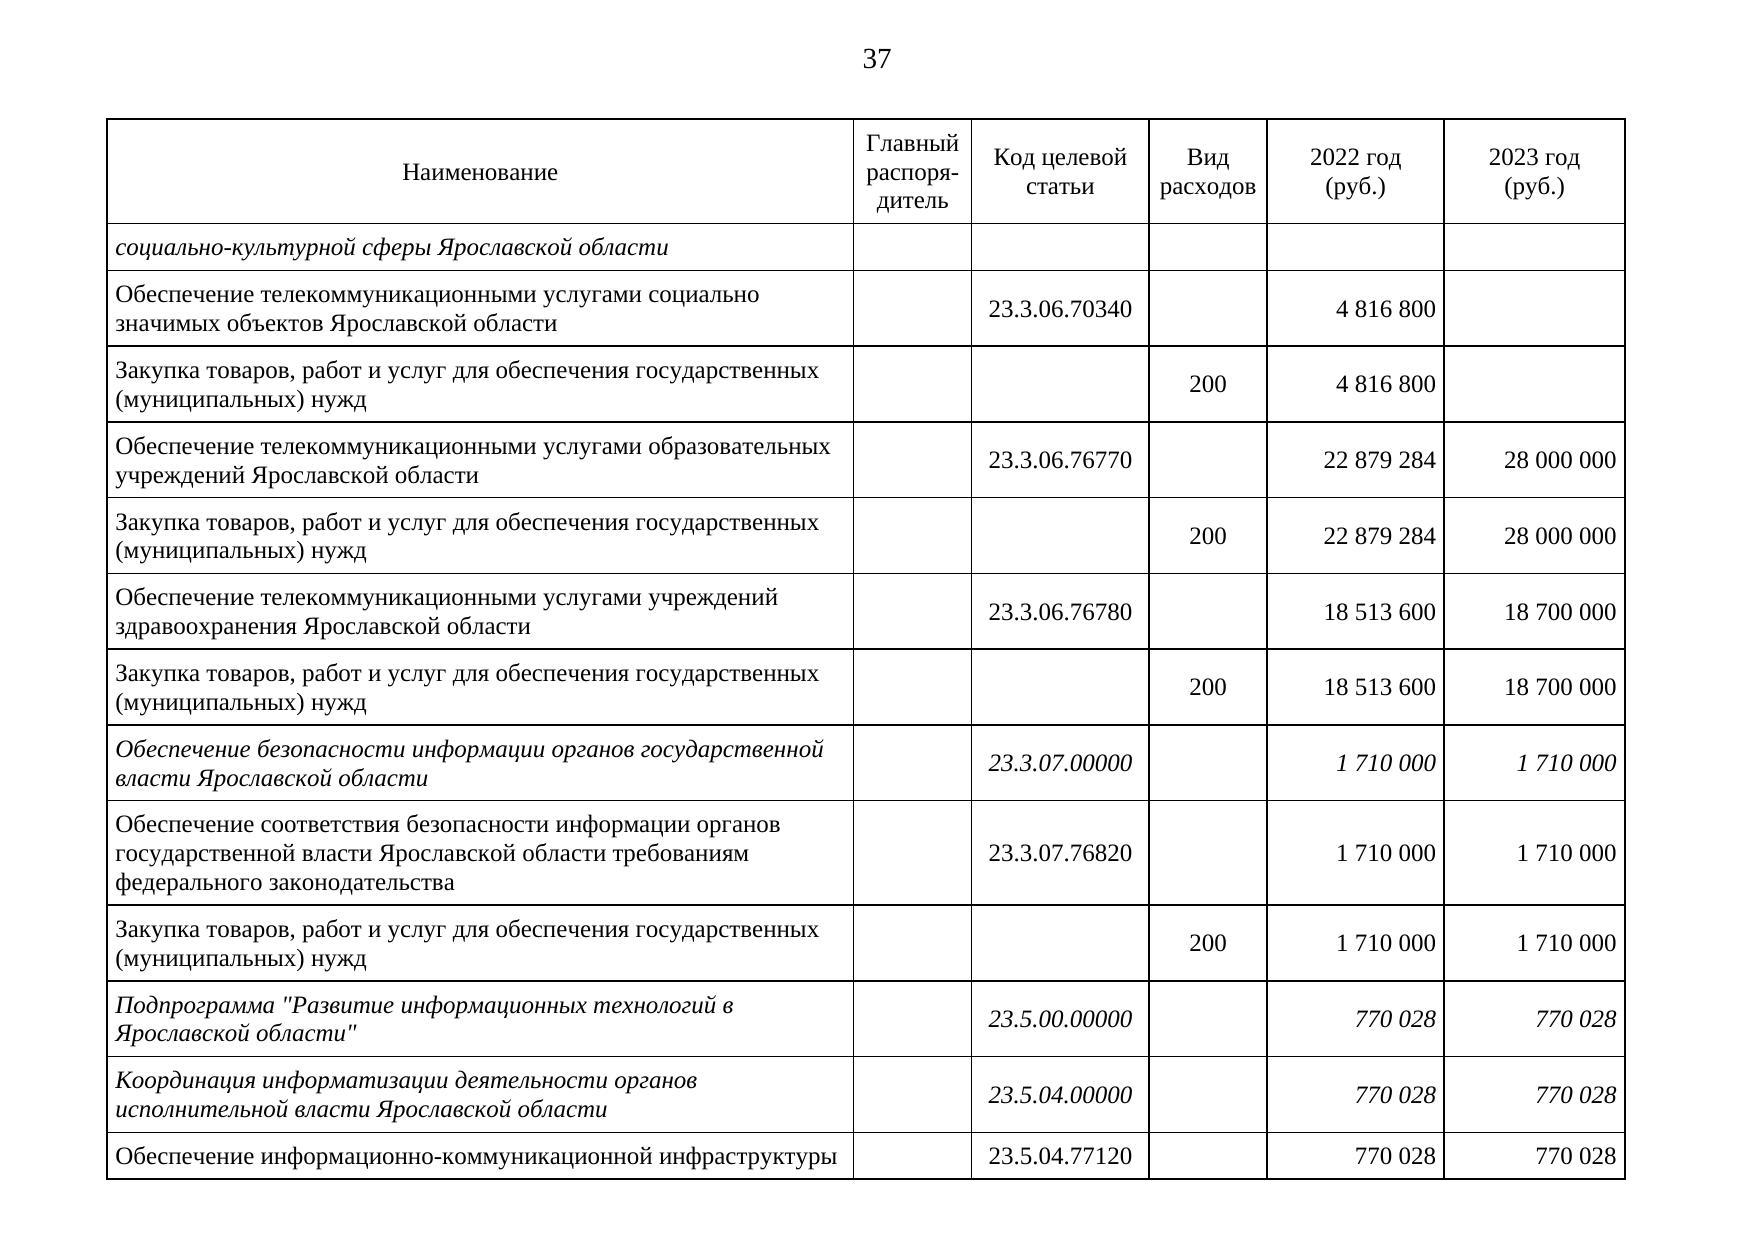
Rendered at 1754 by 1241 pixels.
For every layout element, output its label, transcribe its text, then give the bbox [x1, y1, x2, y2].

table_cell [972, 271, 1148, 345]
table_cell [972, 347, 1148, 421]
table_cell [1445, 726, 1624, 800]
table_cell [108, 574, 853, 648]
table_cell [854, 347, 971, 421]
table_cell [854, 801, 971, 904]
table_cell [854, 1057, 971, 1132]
table_header 2022 год (руб.) [1268, 120, 1443, 223]
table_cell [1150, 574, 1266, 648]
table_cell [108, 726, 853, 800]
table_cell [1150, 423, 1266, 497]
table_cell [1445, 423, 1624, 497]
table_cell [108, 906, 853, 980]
table_header Вид расходов [1150, 120, 1266, 223]
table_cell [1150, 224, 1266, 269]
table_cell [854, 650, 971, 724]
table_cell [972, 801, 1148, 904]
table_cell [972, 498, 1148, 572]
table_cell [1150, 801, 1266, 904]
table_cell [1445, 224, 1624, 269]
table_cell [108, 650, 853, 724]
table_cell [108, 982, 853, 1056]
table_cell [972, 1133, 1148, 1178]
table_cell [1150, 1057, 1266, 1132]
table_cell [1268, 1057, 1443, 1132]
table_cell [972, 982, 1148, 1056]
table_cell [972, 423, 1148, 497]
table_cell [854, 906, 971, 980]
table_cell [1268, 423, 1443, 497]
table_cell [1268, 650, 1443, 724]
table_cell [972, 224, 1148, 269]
table_header Наименование [108, 120, 853, 223]
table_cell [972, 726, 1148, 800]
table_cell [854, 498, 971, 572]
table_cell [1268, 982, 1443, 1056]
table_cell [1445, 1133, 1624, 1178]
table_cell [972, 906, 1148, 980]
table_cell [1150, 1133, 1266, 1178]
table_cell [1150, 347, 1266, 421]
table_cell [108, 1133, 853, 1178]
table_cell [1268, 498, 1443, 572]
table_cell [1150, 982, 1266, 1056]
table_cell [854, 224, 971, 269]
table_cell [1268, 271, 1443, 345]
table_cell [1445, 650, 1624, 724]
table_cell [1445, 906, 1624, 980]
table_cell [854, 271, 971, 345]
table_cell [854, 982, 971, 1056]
table_header Код целевой статьи [972, 120, 1148, 223]
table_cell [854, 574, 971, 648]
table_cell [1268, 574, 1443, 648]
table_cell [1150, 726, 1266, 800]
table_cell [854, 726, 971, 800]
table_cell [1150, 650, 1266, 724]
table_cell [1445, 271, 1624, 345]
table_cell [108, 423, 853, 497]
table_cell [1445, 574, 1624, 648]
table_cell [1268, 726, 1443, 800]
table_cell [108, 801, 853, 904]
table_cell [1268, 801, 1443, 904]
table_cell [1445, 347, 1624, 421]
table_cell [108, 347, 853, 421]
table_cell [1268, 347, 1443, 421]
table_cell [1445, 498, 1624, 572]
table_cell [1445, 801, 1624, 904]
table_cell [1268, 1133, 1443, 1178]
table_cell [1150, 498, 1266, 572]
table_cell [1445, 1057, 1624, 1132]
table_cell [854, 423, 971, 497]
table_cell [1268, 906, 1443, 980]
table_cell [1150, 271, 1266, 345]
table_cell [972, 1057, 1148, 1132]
table_header Главный распоря-дитель [854, 120, 971, 223]
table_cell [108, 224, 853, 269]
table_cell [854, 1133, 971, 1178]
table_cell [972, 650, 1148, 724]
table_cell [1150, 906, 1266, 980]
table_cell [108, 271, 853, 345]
table_header 2023 год (руб.) [1445, 120, 1624, 223]
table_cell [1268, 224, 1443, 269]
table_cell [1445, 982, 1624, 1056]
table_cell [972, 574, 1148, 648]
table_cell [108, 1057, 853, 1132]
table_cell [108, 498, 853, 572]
